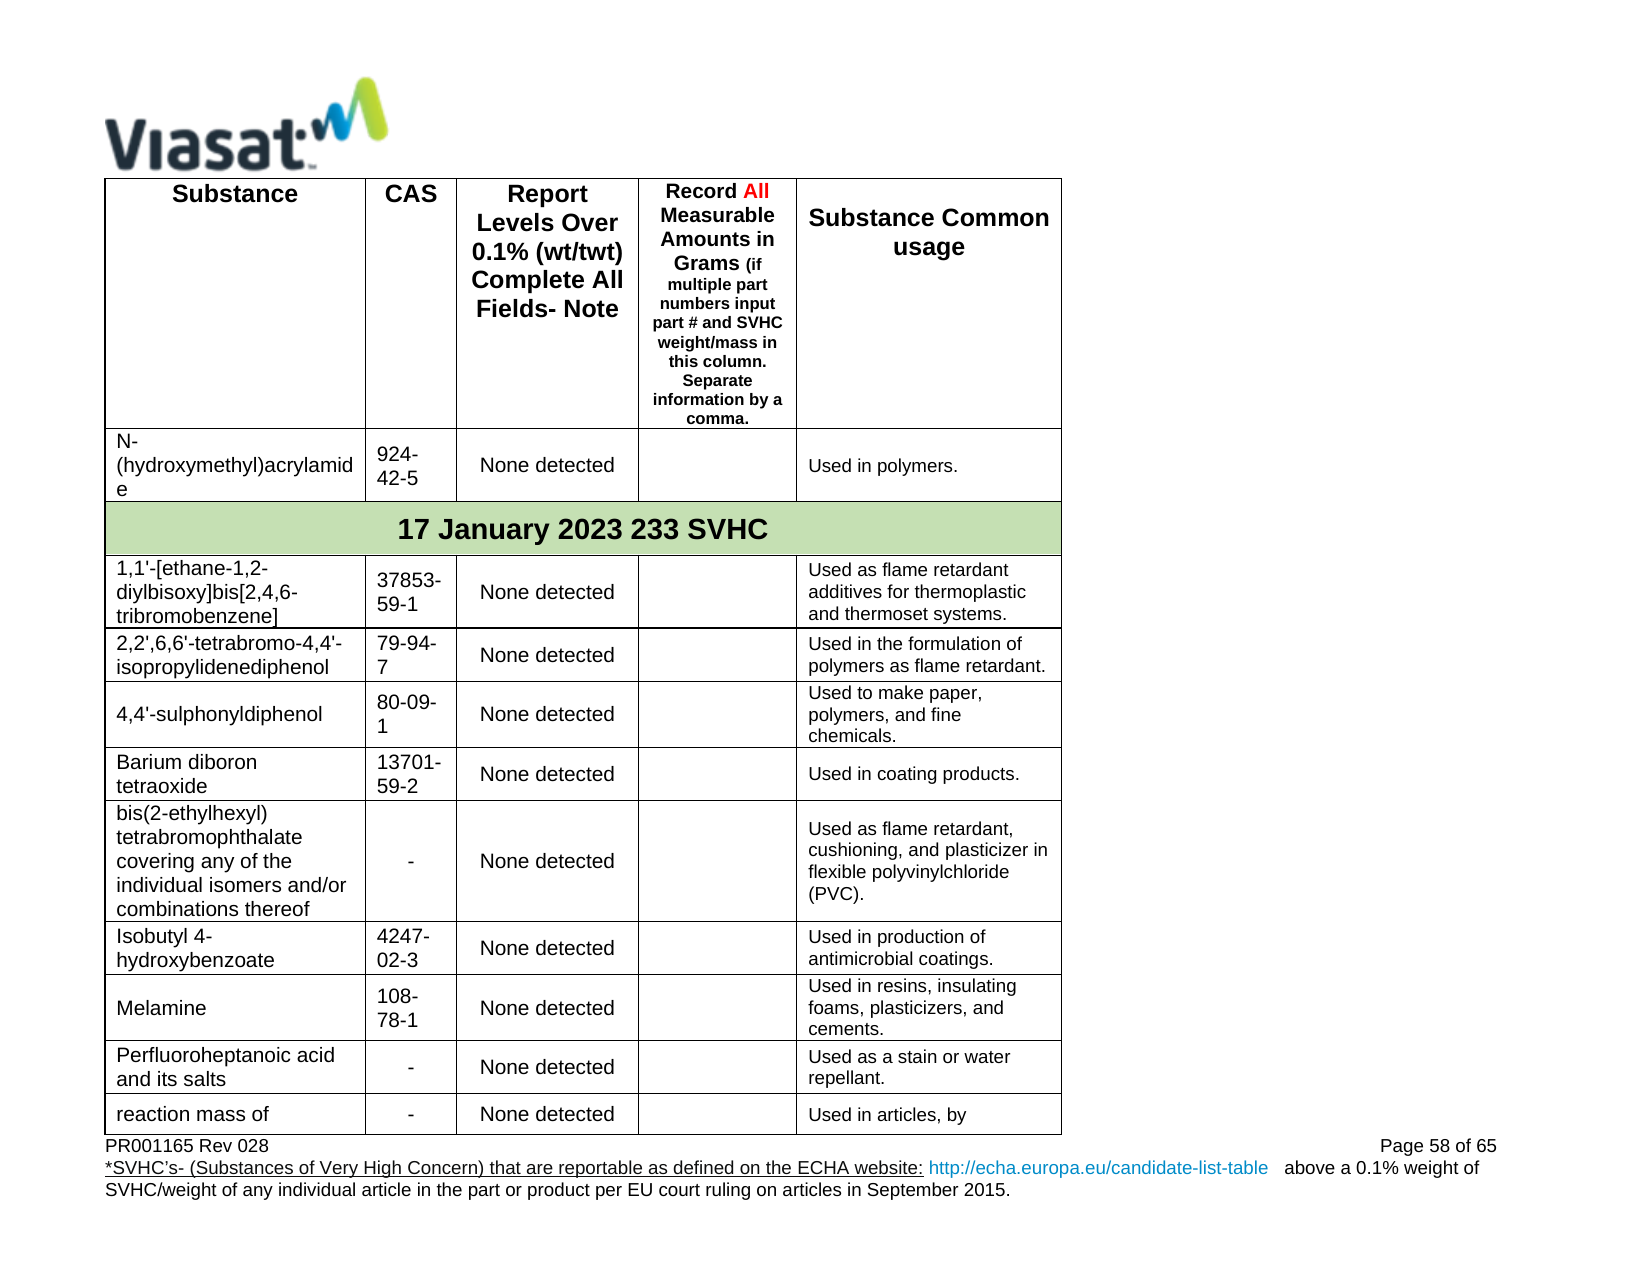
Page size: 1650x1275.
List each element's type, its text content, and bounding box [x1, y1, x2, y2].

table_cell - [366, 1094, 456, 1134]
table_cell [457, 629, 638, 681]
table_cell [639, 556, 796, 627]
table_header CAS [366, 179, 456, 428]
table_cell [457, 556, 638, 627]
table_cell reaction mass of 2,2,3,3,5,5,6,6-octafluoro-4-(1,1,1,2,3,3,3-heptafluoropropan-2-yl)morpholine and 2,2,3,3,5,5,6,6-octafluoro-4-(heptafluoropropyl)morpholine [106, 1094, 365, 1134]
table_cell Melamine [106, 975, 365, 1040]
table_cell [639, 629, 796, 681]
table_cell 37853-59-1 [366, 556, 456, 627]
table_cell 924-42-5 [366, 429, 456, 501]
table_cell [639, 1094, 796, 1134]
table_cell Barium diboron tetraoxide [106, 748, 365, 800]
table_cell [639, 801, 796, 921]
table_cell Used in production of antimicrobial coatings. [797, 922, 1061, 974]
table_cell Used to make paper, polymers, and fine chemicals. [797, 682, 1061, 747]
table_cell [639, 682, 796, 747]
table_header Substance Common usage [797, 179, 1061, 428]
table_cell Used as flame retardant additives for thermoplastic and thermoset systems. [797, 556, 1061, 627]
table_cell 79-94-7 [366, 629, 456, 681]
table_cell [457, 801, 638, 921]
table_cell [457, 429, 638, 501]
table_cell - [366, 1041, 456, 1093]
table_cell Used in resins, insulating foams, plasticizers, and cements. [797, 975, 1061, 1040]
table_cell Used in polymers. [797, 429, 1061, 501]
table_cell 108-78-1 [366, 975, 456, 1040]
table_cell 80-09-1 [366, 682, 456, 747]
table_cell [639, 975, 796, 1040]
table_cell [457, 922, 638, 974]
table_cell 2,2',6,6'-tetrabromo-4,4'-isopropylidenediphenol [106, 629, 365, 681]
table_cell [457, 682, 638, 747]
table_cell Used in coating products. [797, 748, 1061, 800]
table_cell Used as a stain or water repellant. [797, 1041, 1061, 1093]
table_header Report Levels Over 0.1% (wt/twt) Complete All Fields- Note [457, 179, 638, 428]
table_cell [457, 1094, 638, 1134]
table_cell [639, 1041, 796, 1093]
table_header Substance [106, 179, 365, 428]
table_cell [639, 429, 796, 501]
table_cell [457, 748, 638, 800]
table_cell 4,4'-sulphonyldiphenol [106, 682, 365, 747]
picture [105, 75, 438, 178]
table_cell 13701-59-2 [366, 748, 456, 800]
table_cell Perfluoroheptanoic acid and its salts [106, 1041, 365, 1093]
table_cell Isobutyl 4-hydroxybenzoate [106, 922, 365, 974]
table_cell Used in articles, by professional workers (widespread uses), in formulation or re-packing, at industrial sites and in manufacturing. [797, 1094, 1061, 1134]
table_cell 4247-02-3 [366, 922, 456, 974]
table_cell Used in the formulation of polymers as flame retardant. [797, 629, 1061, 681]
table_cell 17 January 2023 233 SVHC [106, 502, 1061, 554]
table_cell [457, 975, 638, 1040]
table_cell bis(2-ethylhexyl) tetrabromophthalate covering any of the individual isomers and/or combinations thereof [268, 801, 365, 921]
table_cell [457, 1041, 638, 1093]
table_cell [639, 748, 796, 800]
table_cell 1,1'-[ethane-1,2-diylbisoxy]bis[2,4,6-tribromobenzene] [106, 556, 365, 627]
table_cell [639, 922, 796, 974]
table_cell N-(hydroxymethyl)acrylamide [128, 429, 365, 501]
table_header Record All Measurable Amounts in Grams (if multiple part numbers input part # and SVHC weight/mass in this column. Separate information by a comma. [639, 179, 796, 428]
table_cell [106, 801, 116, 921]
table_cell - [366, 801, 456, 921]
table_cell Used as flame retardant, cushioning, and plasticizer in flexible polyvinylchloride (PVC). [797, 801, 1061, 921]
